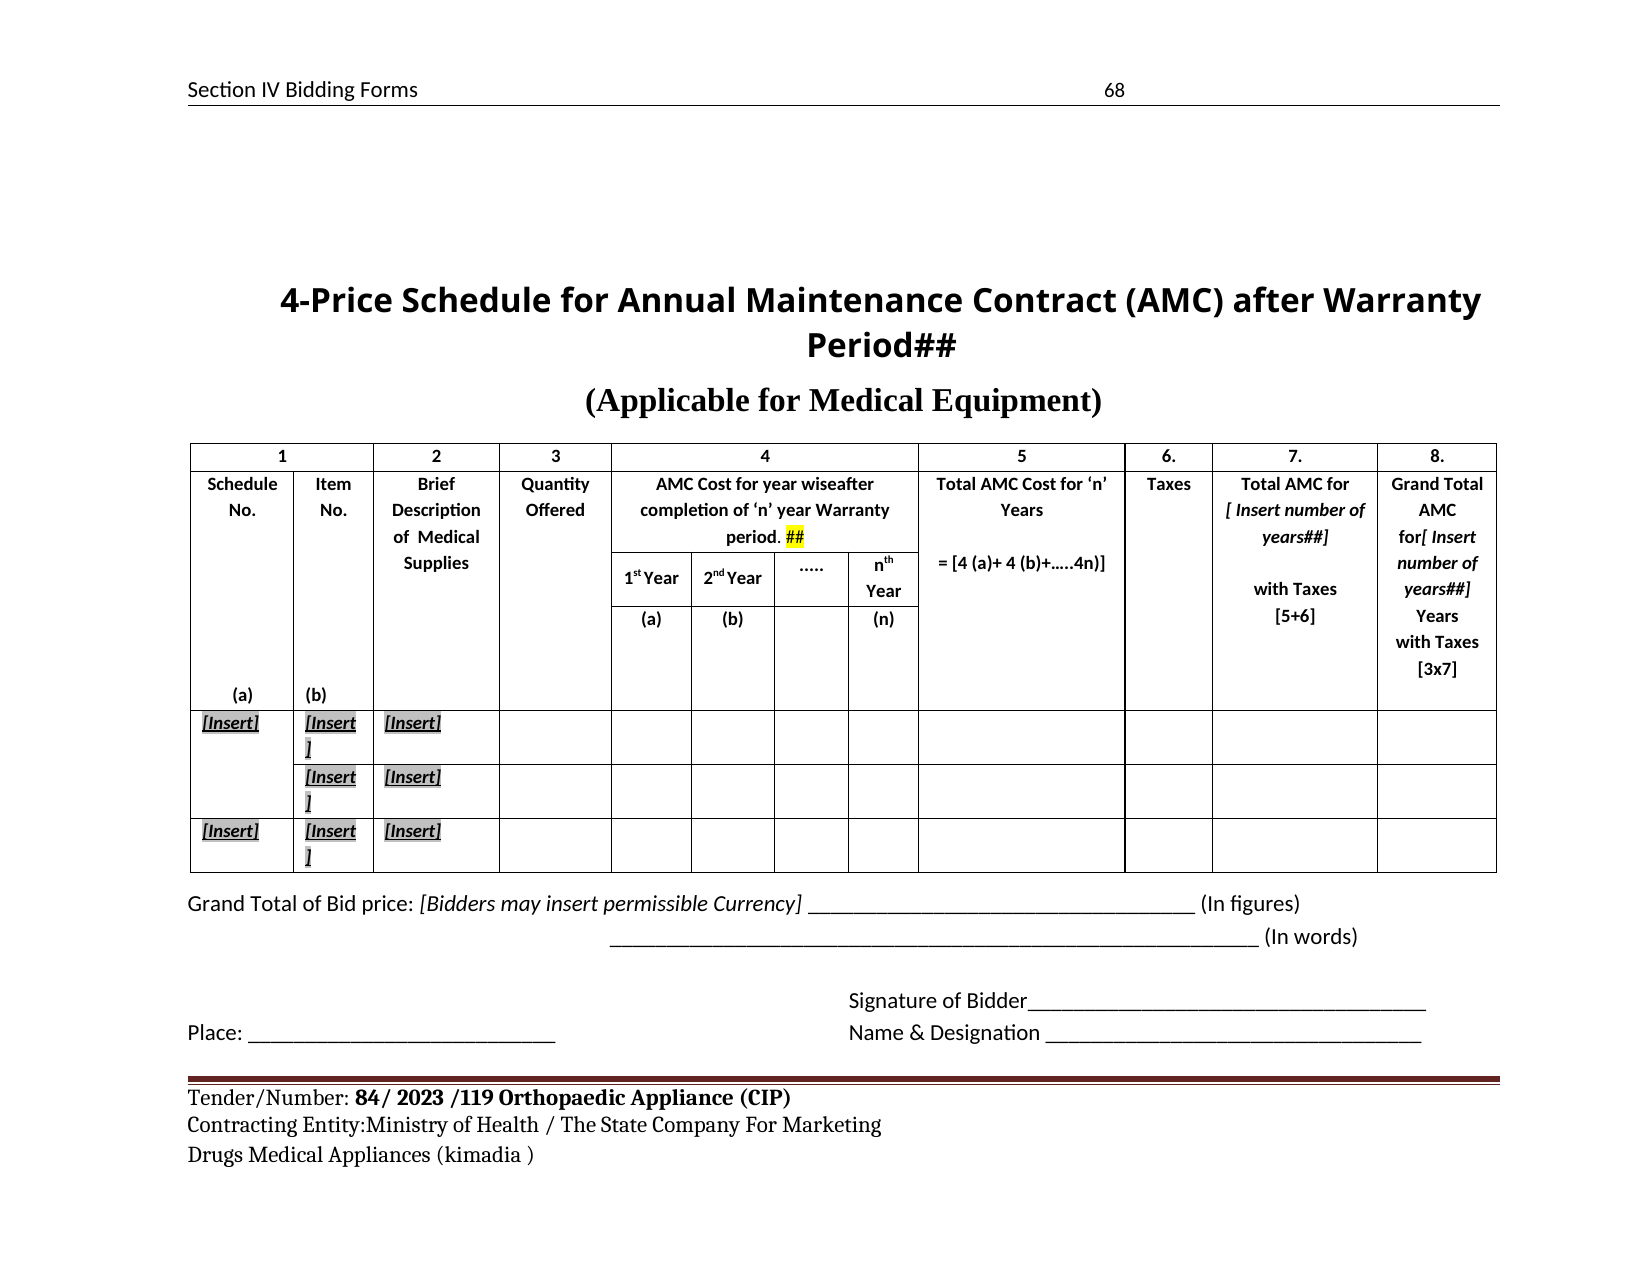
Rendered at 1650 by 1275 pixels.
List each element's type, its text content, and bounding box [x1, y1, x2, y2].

table_cell Schedule No. (a) [191, 472, 293, 710]
table_cell [612, 819, 691, 872]
table_cell [1213, 819, 1377, 872]
table_cell [500, 819, 611, 872]
table_cell [919, 819, 1124, 872]
table_cell [500, 711, 611, 764]
table_cell Quantity Offered [500, 472, 611, 710]
table_cell [1213, 765, 1377, 818]
table_cell [Insert] [294, 819, 373, 872]
table_cell [775, 711, 848, 764]
table_cell [849, 711, 918, 764]
table_cell Brief Description of Medical Supplies [374, 472, 499, 710]
table_cell [500, 765, 611, 818]
table_cell [Insert] [374, 819, 499, 872]
text Grand Total of Bid price: [Bidders may insert permissible Currency] __________________________________ (In figures) [187, 889, 1500, 918]
table_cell AMC Cost for year wiseafter completion of ‘n’ year Warranty period. ## [612, 472, 918, 552]
table_cell Item No. (b) [294, 472, 373, 710]
table_header 7. [1213, 444, 1377, 471]
table_cell [1126, 711, 1212, 764]
table_cell [1126, 819, 1212, 872]
table_cell 2nd Year [692, 553, 774, 606]
table_cell 1st Year [612, 553, 691, 606]
table_cell Grand Total AMC for[ Insert number of years##] Years with Taxes [3x7] [1378, 472, 1496, 710]
table_header 6. [1126, 444, 1212, 471]
table_cell [692, 711, 774, 764]
table_cell [849, 765, 918, 818]
table_cell ..... [775, 553, 848, 606]
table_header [837, 986, 1511, 1050]
table_cell [1378, 819, 1496, 872]
table_cell [Insert] [374, 711, 499, 764]
table_header 8. [1378, 444, 1496, 471]
table_cell [919, 765, 1124, 818]
table_cell Total AMC Cost for ‘n’ Years = [4 (a)+ 4 (b)+…..4n)] [919, 472, 1124, 710]
table_cell (b) [692, 607, 774, 710]
table_cell [692, 765, 774, 818]
text (Applicable for Medical Equipment) [187, 380, 1500, 418]
table_cell [Insert] [191, 711, 293, 818]
table_cell [919, 711, 1124, 764]
table_cell [775, 819, 848, 872]
table_cell [775, 607, 848, 710]
table_cell [612, 765, 691, 818]
table_cell [1126, 765, 1212, 818]
table_header 5 [919, 444, 1124, 471]
table_cell (a) [612, 607, 691, 710]
table_cell (n) [849, 607, 918, 710]
table_cell [Insert] [374, 765, 499, 818]
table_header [176, 986, 837, 1050]
table_cell [Insert] [191, 819, 293, 872]
table_cell [Insert] [294, 765, 373, 818]
table_header 2 [374, 444, 499, 471]
table_cell [612, 711, 691, 764]
table_cell [1213, 711, 1377, 764]
table_cell [1378, 711, 1496, 764]
table_header 1 [191, 444, 373, 471]
table_cell [1378, 765, 1496, 818]
table_cell [849, 819, 918, 872]
subtitle 4-Price Schedule for Annual Maintenance Contract (AMC) after Warranty Period## [262, 277, 1500, 367]
table_header 3 [500, 444, 611, 471]
table_cell [775, 765, 848, 818]
table_cell [692, 819, 774, 872]
table_cell Total AMC for [ Insert number of years##] with Taxes [5+6] [1213, 472, 1377, 710]
text _________________________________________________________ (In words) [187, 922, 1500, 950]
table_cell nth Year [849, 553, 918, 606]
table_cell [Insert] [294, 711, 373, 764]
table_header 4 [612, 444, 918, 471]
table_cell Taxes [1126, 472, 1212, 710]
